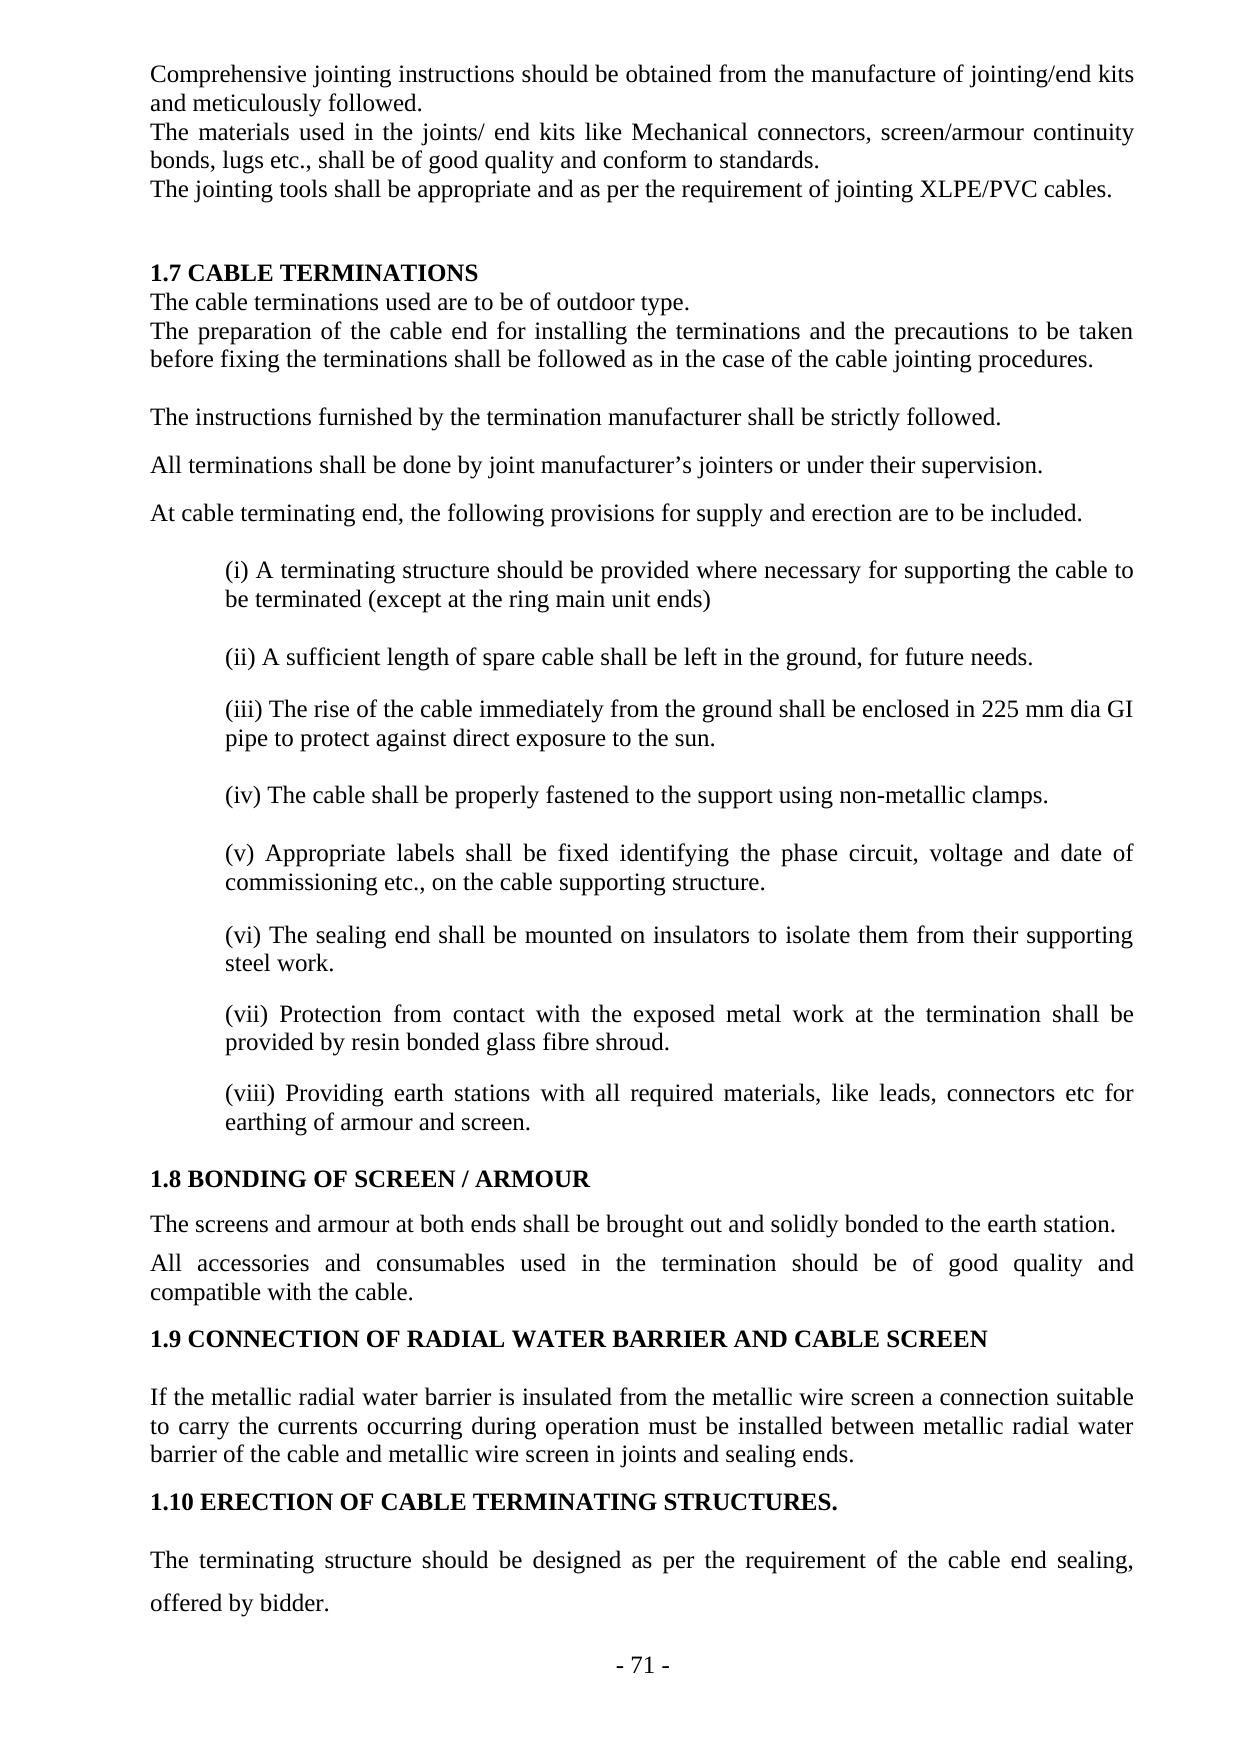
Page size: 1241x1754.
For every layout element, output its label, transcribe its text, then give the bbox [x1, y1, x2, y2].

text 1.7 CABLE TERMINATIONS [150, 258, 1135, 287]
text (iv) The cable shall be properly fastened to the support using non-metallic clamps. [150, 781, 1135, 809]
text The terminating structure should be designed as per the requirement of the cable end sealing, offered by bidder. [150, 1545, 1135, 1617]
text The jointing tools shall be appropriate and as per the requirement of jointing XLPE/PVC cables. [150, 174, 1135, 203]
text 1.10 ERECTION OF CABLE TERMINATING STRUCTURES. [150, 1487, 1135, 1516]
text (viii) Providing earth stations with all required materials, like leads, connectors etc for earthing of armour and screen. [225, 1078, 1135, 1135]
text (vi) The sealing end shall be mounted on insulators to isolate them from their supporting steel work. [225, 920, 1135, 977]
text 1.9 CONNECTION OF RADIAL WATER BARRIER AND CABLE SCREEN [150, 1324, 1135, 1353]
text At cable terminating end, the following provisions for supply and erection are to be included. [150, 498, 1135, 527]
text 1.8 BONDING OF SCREEN / ARMOUR [150, 1164, 1135, 1193]
text The cable terminations used are to be of outdoor type. [150, 287, 1135, 316]
text If the metallic radial water barrier is insulated from the metallic wire screen a connection suitable to carry the currents occurring during operation must be installed between metallic radial water barrier of the cable and metallic wire screen in joints and sealing ends. [150, 1382, 1135, 1468]
text All terminations shall be done by joint manufacturer’s jointers or under their supervision. [150, 450, 1135, 479]
text (ii) A sufficient length of spare cable shall be left in the ground, for future needs. [150, 642, 1135, 670]
text The materials used in the joints/ end kits like Mechanical connectors, screen/armour continuity bonds, lugs etc., shall be of good quality and conform to standards. [150, 117, 1135, 174]
text (v) Appropriate labels shall be fixed identifying the phase circuit, voltage and date of commissioning etc., on the cable supporting structure. [225, 838, 1135, 896]
text (iii) The rise of the cable immediately from the ground shall be enclosed in 225 mm dia GI pipe to protect against direct exposure to the sun. [225, 694, 1135, 752]
text (vii) Protection from contact with the exposed metal work at the termination shall be provided by resin bonded glass fibre shroud. [225, 999, 1135, 1056]
text (i) A terminating structure should be provided where necessary for supporting the cable to be terminated (except at the ring main unit ends) [225, 555, 1135, 613]
text The screens and armour at both ends shall be brought out and solidly bonded to the earth station. [150, 1209, 1135, 1238]
text All accessories and consumables used in the termination should be of good quality and compatible with the cable. [150, 1248, 1135, 1305]
text Comprehensive jointing instructions should be obtained from the manufacture of jointing/end kits and meticulously followed. [150, 59, 1135, 117]
text The preparation of the cable end for installing the terminations and the precautions to be taken before fixing the terminations shall be followed as in the case of the cable jointing procedures. [150, 316, 1135, 373]
text The instructions furnished by the termination manufacturer shall be strictly followed. [150, 402, 1135, 431]
